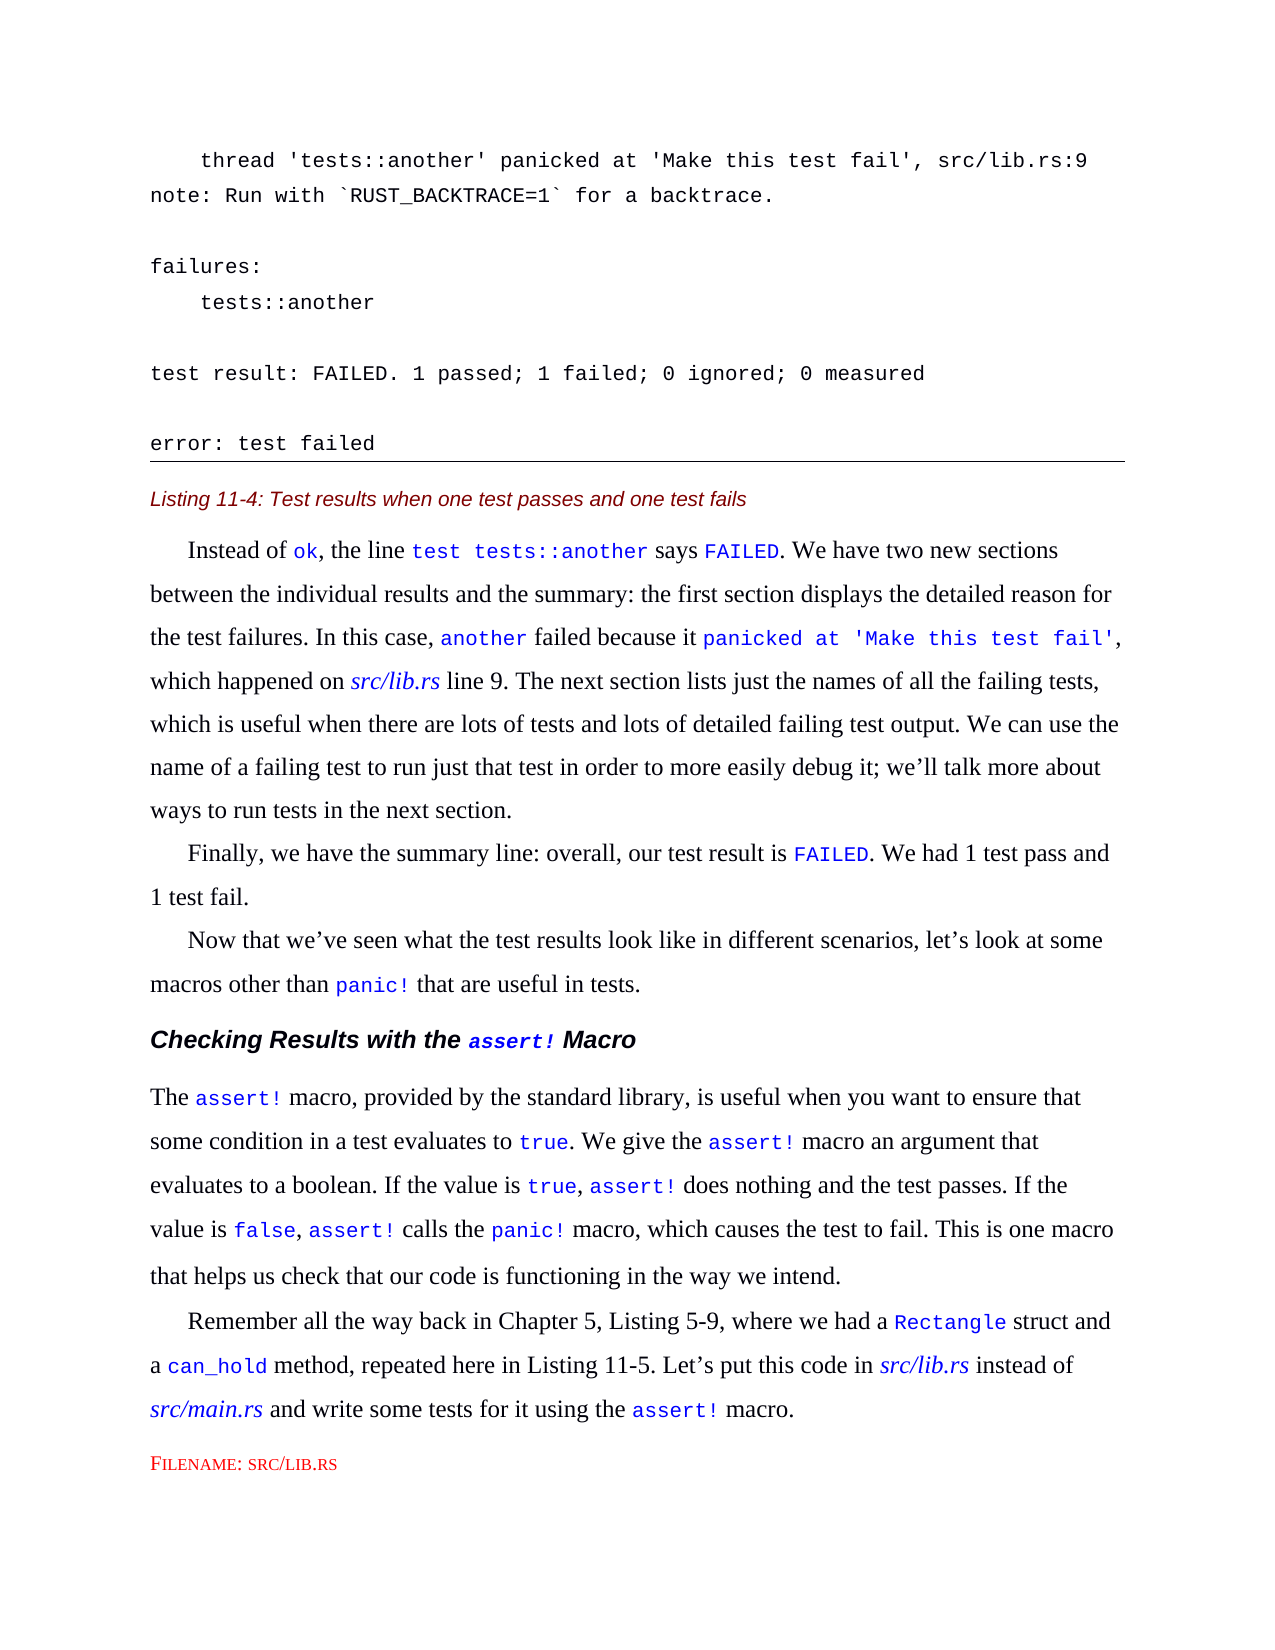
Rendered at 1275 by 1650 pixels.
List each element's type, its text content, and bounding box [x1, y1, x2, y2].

text note: Run with `RUST_BACKTRACE=1` for a backtrace. [150, 185, 1125, 209]
text Remember all the way back in Chapter 5, Listing 5-9, where we had a Rectangle struct and a can_hold method, repeated here in Listing 11-5. Let’s put this code in src/lib.rs instead of src/main.rs and write some tests for it using the assert! macro. [150, 1306, 1125, 1424]
text The assert! macro, provided by the standard library, is useful when you want to ensure that some condition in a test evaluates to true. We give the assert! macro an argument that evaluates to a boolean. If the value is true, assert! does nothing and the test passes. If the value is false, assert! calls the panic! macro, which causes the test to fail. This is one macro that helps us check that our code is functioning in the way we intend. [150, 1082, 1125, 1291]
text Instead of ok, the line test tests::another says FAILED. We have two new sections between the individual results and the summary: the first section displays the detailed reason for the test failures. In this case, another failed because it panicked at 'Make this test fail', which happened on src/lib.rs line 9. The next section lists just the names of all the failing tests, which is useful when there are lots of tests and lots of detailed failing test output. We can use the name of a failing test to run just that test in order to more easily debug it; we’ll talk more about ways to run tests in the next section. [150, 535, 1125, 824]
text Finally, we have the summary line: overall, our test result is FAILED. We had 1 test pass and 1 test fail. [150, 838, 1125, 911]
text failures: [150, 256, 1125, 280]
text thread 'tests::another' panicked at 'Make this test fail', src/lib.rs:9 [150, 150, 1125, 174]
text error: test failed [150, 433, 1125, 461]
text Checking Results with the assert! Macro [150, 1026, 1125, 1055]
text tests::another [150, 292, 1125, 315]
text test result: FAILED. 1 passed; 1 failed; 0 ignored; 0 measured [150, 362, 1125, 386]
text Now that we’ve seen what the test results look like in different scenarios, let’s look at some macros other than panic! that are useful in tests. [150, 926, 1125, 998]
list Listing 11-4: Test results when one test passes and one test fails [150, 486, 1125, 510]
text Filename: src/lib.rs [150, 1451, 1125, 1475]
